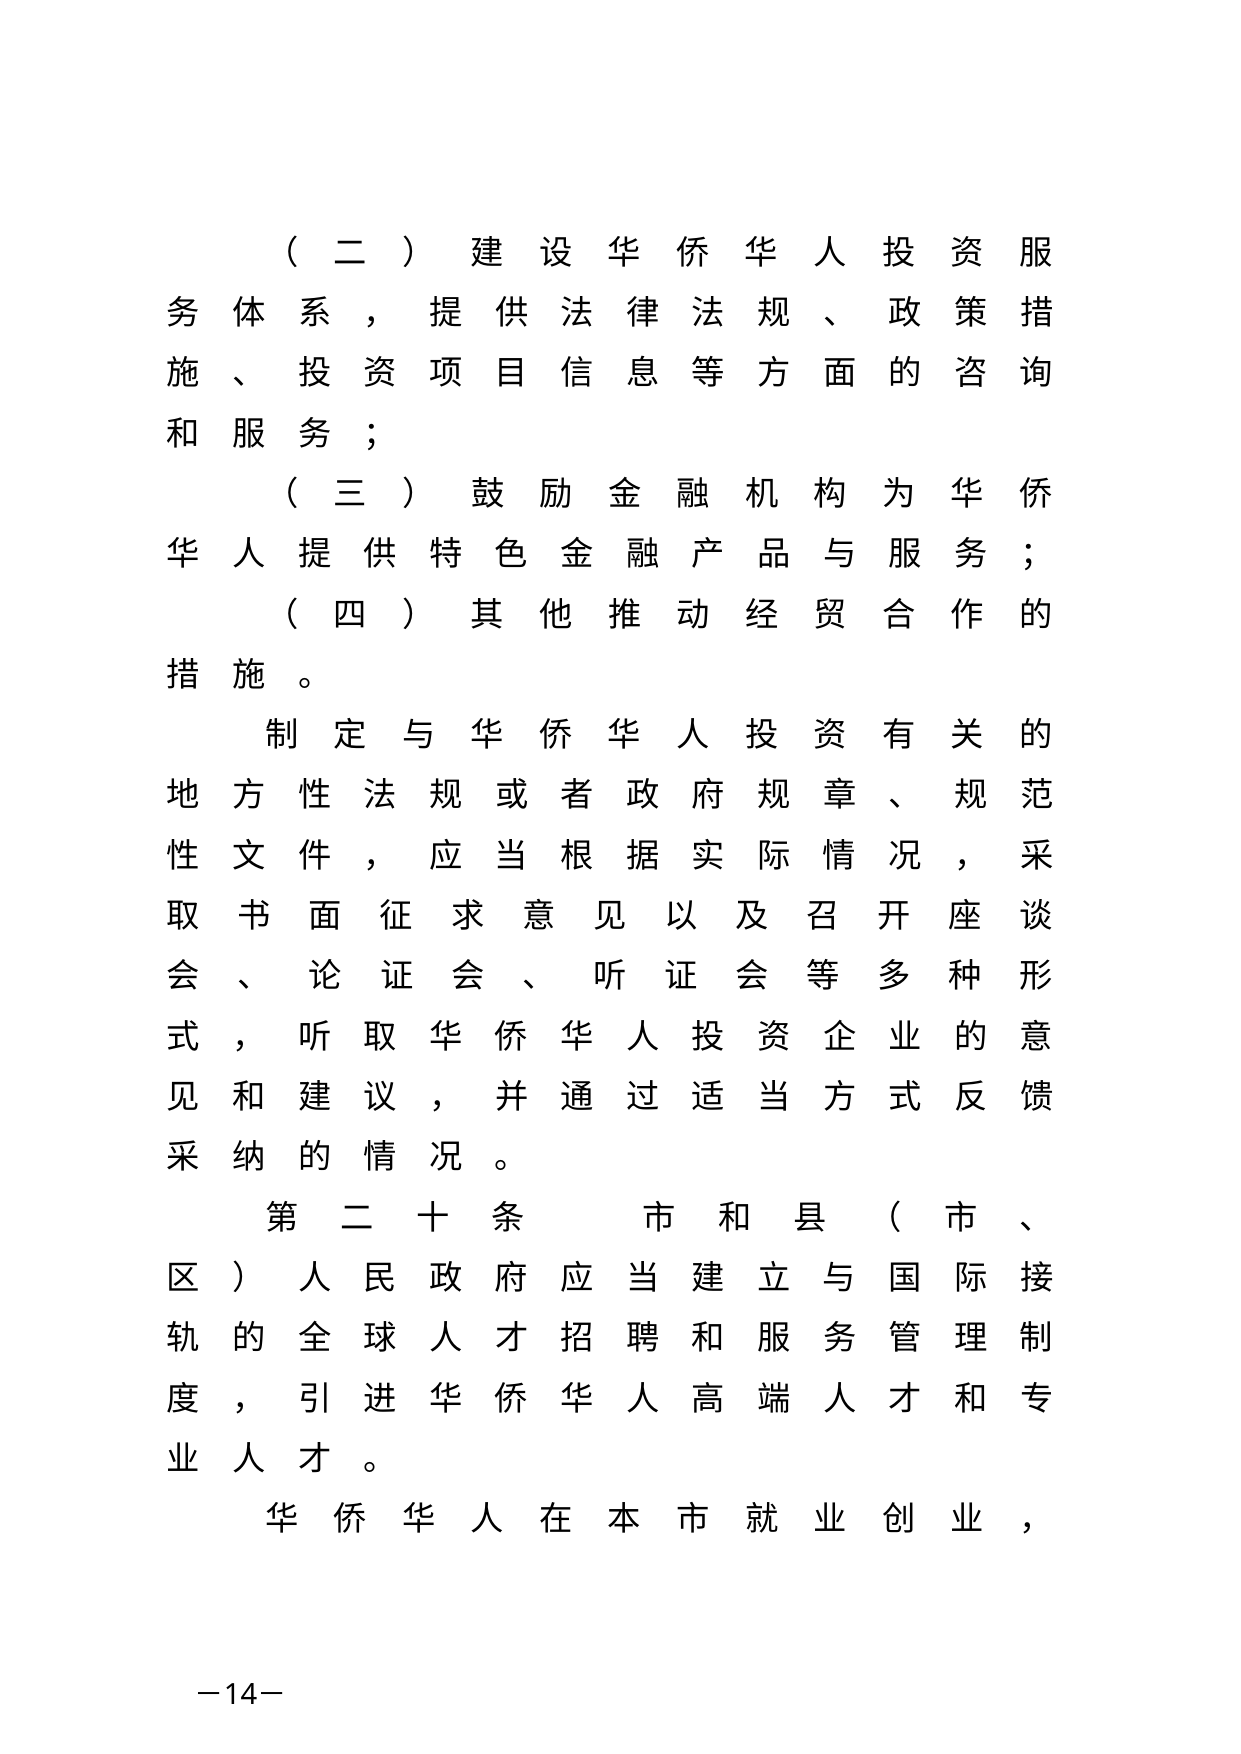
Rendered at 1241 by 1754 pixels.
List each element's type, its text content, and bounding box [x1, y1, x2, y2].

text 第二十条 市和县（市、区）人民政府应当建立与国际接轨的全球人才招聘和服务管理制度，引进华侨华人高端人才和专业人才。 [167, 1184, 1085, 1486]
text 制定与华侨华人投资有关的地方性法规或者政府规章、规范性文件，应当根据实际情况，采取书面征求意见以及召开座谈会、论证会、听证会等多种形式，听取华侨华人投资企业的意见和建议，并通过适当方式反馈采纳的情况。 [167, 702, 1085, 1184]
text （二）建设华侨华人投资服务体系，提供法律法规、政策措施、投资项目信息等方面的咨询和服务； [167, 219, 1085, 461]
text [167, 1486, 1085, 1546]
text （四）其他推动经贸合作的措施。 [167, 581, 1085, 702]
text （三）鼓励金融机构为华侨华人提供特色金融产品与服务； [167, 461, 1085, 581]
